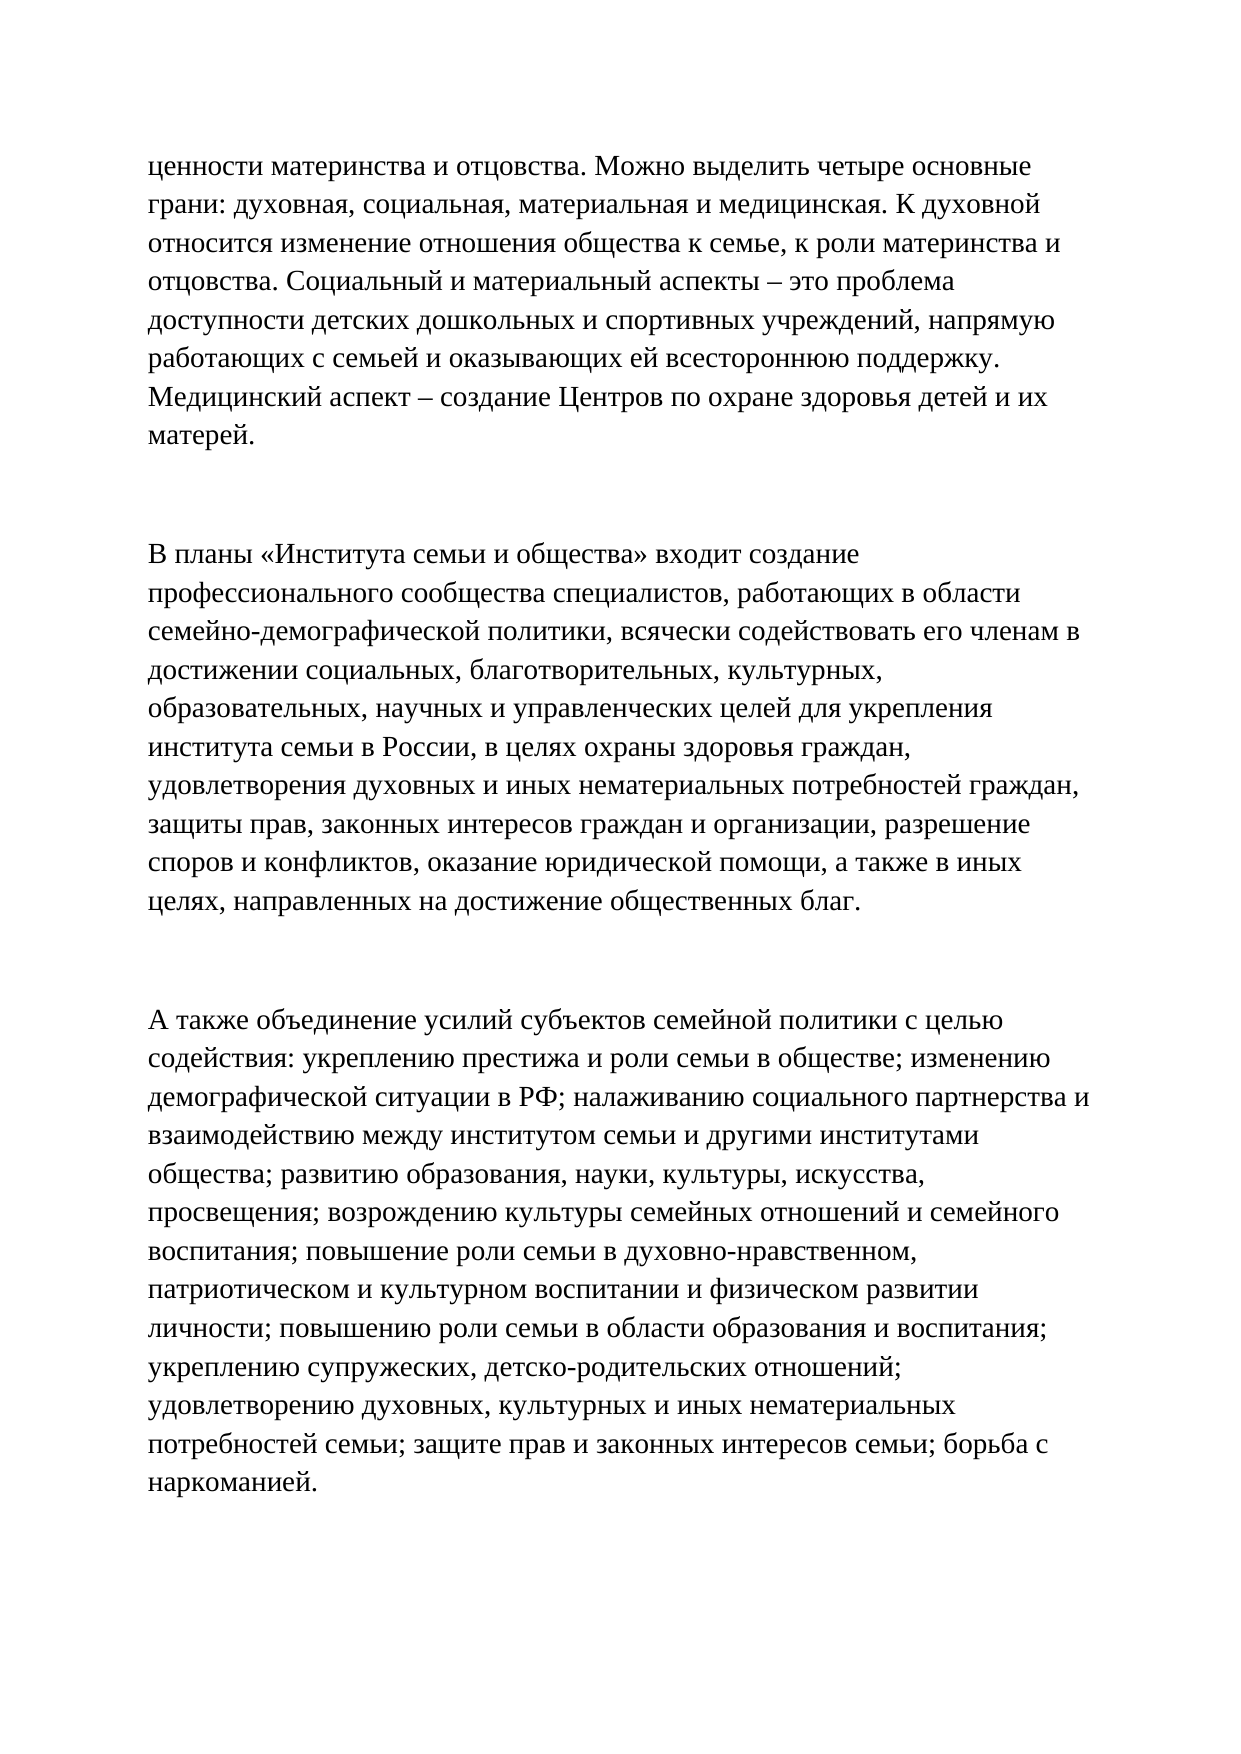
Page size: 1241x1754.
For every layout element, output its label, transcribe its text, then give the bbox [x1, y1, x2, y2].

text А также объединение усилий субъектов семейной политики с целью содействия: укреплению престижа и роли семьи в обществе; изменению демографической ситуации в РФ; налаживанию социального партнерства и взаимодействию между институтом семьи и другими институтами общества; развитию образования, науки, культуры, искусства, просвещения; возрождению культуры семейных отношений и семейного воспитания; повышение роли семьи в духовно-нравственном, патриотическом и культурном воспитании и физическом развитии личности; повышению роли семьи в области образования и воспитания; укреплению супружеских, детско-родительских отношений; удовлетворению духовных, культурных и иных нематериальных потребностей семьи; защите прав и законных интересов семьи; борьба с наркоманией. [148, 1002, 1093, 1498]
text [148, 148, 1093, 451]
text В планы «Института семьи и общества» входит создание профессионального сообщества специалистов, работающих в области семейно-демографической политики, всячески содействовать его членам в достижении социальных, благотворительных, культурных, образовательных, научных и управленческих целей для укрепления института семьи в России, в целях охраны здоровья граждан, удовлетворения духовных и иных нематериальных потребностей граждан, защиты прав, законных интересов граждан и организации, разрешение споров и конфликтов, оказание юридической помощи, а также в иных целях, направленных на достижение общественных благ. [148, 536, 1093, 917]
